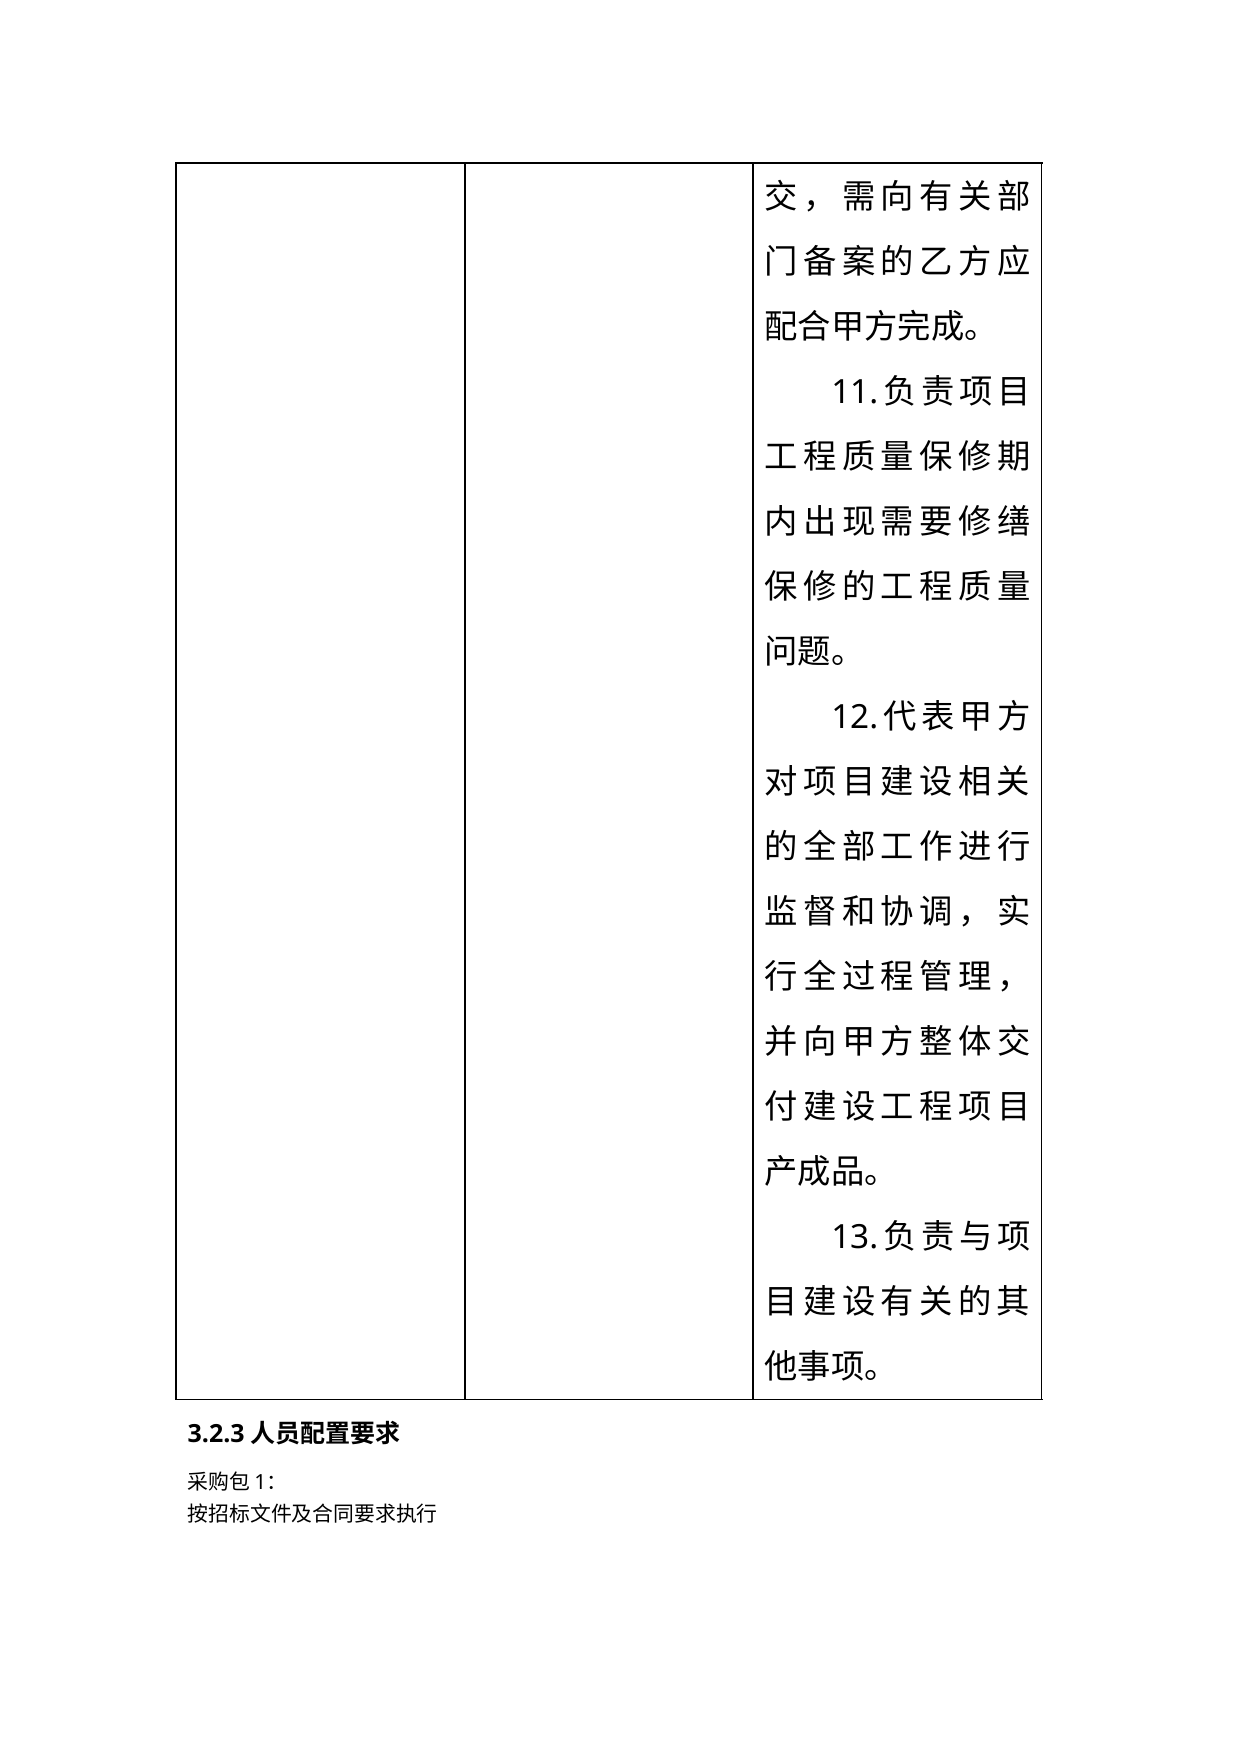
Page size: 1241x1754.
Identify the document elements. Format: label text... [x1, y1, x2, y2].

table_cell [466, 164, 752, 1398]
text 3.2.3人员配置要求 [187, 1400, 1053, 1465]
text 采购包1： [187, 1465, 1053, 1498]
table_cell 1 [177, 164, 464, 1398]
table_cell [754, 164, 1041, 1398]
text 按招标文件及合同要求执行 [187, 1498, 1053, 1530]
